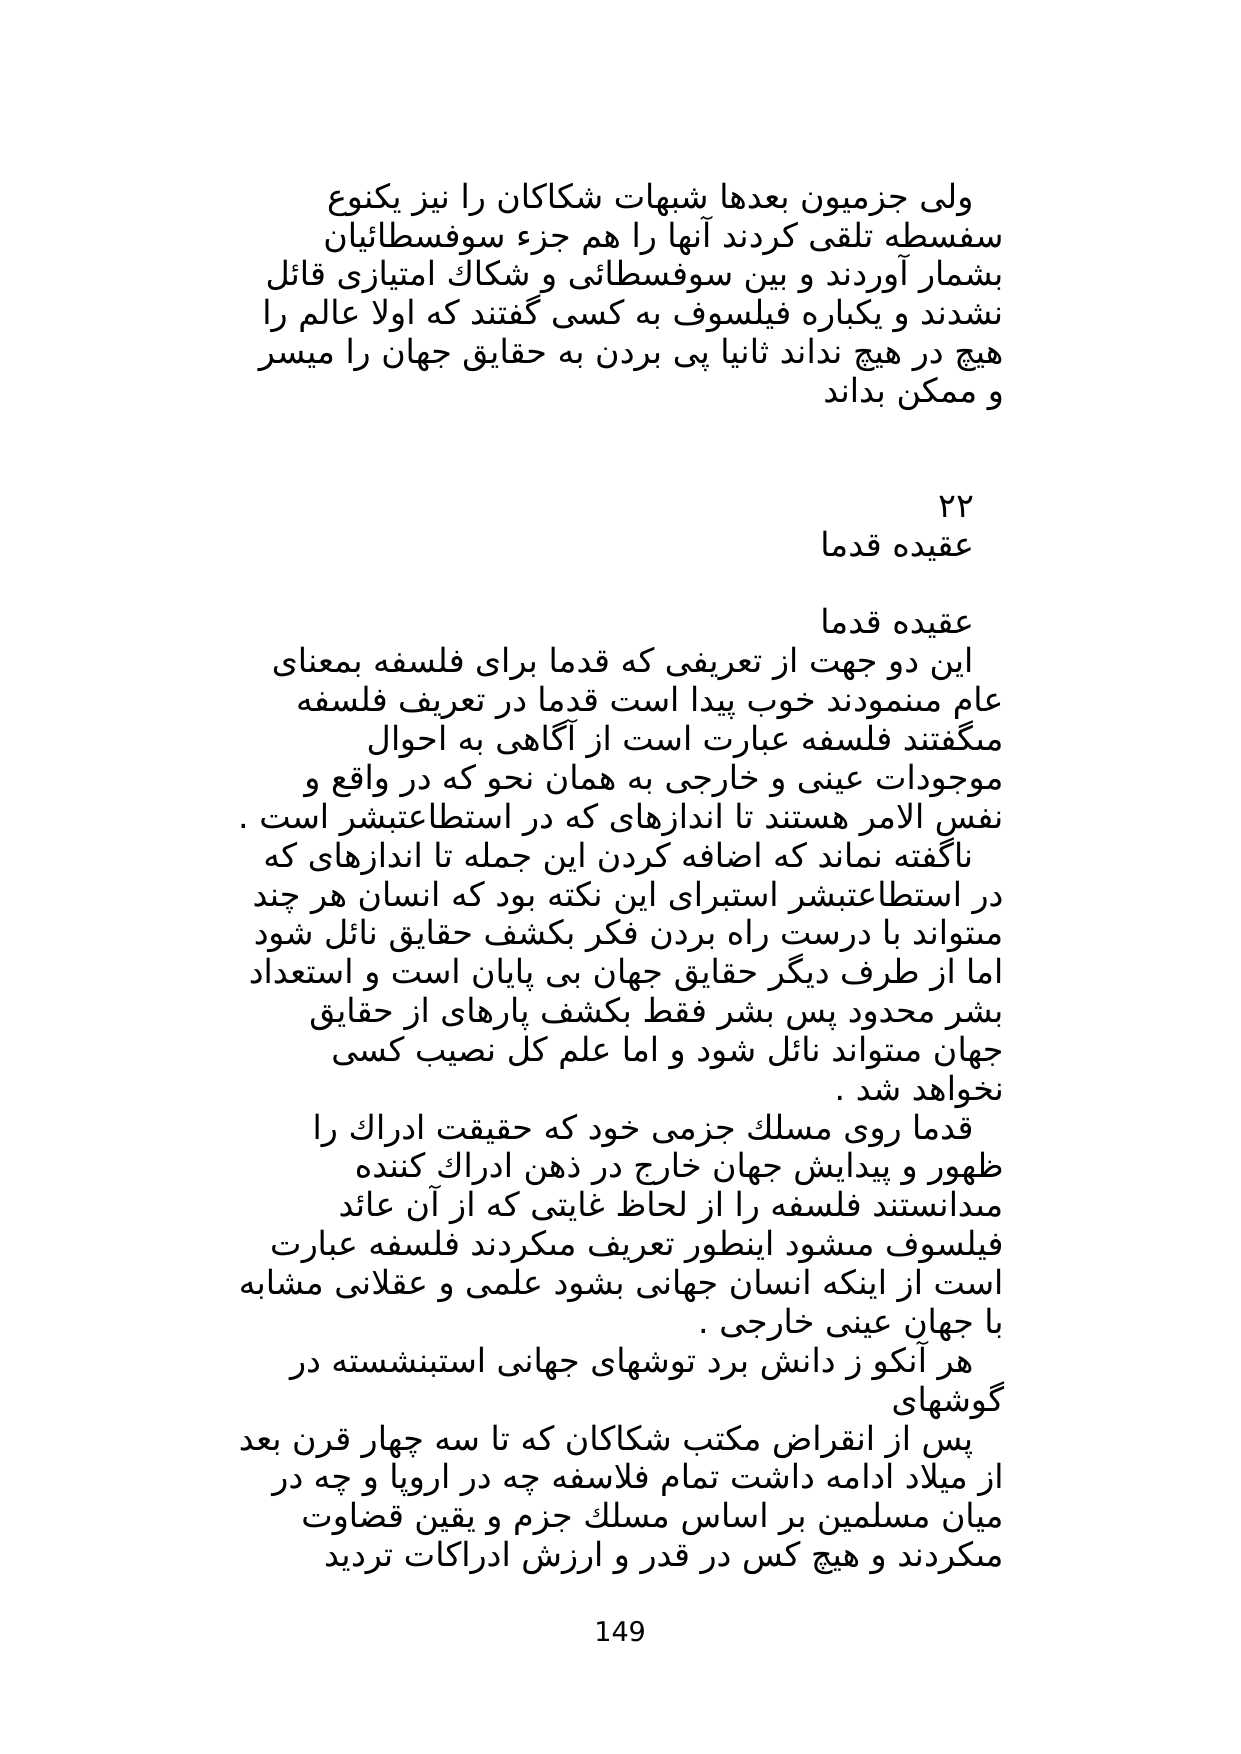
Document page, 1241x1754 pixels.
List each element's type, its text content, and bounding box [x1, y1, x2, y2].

text اين دو جهت از تعريفى كه قدما براى فلسفه بمعناى عام مى‏نمودند خوب پيدا است قدما در تعريف فلسفه مى‏گفتند فلسفه عبارت است از آگاهى به احوال موجودات عينى و خارجى به همان نحو كه در واقع و نفس الامر هستند تا اندازه‏اى كه در استطاعت‏بشر است . [236, 642, 1004, 836]
text هر آنكو ز دانش برد توشه‏اى جهانى است‏بنشسته در گوشه‏اى [236, 1341, 1004, 1419]
text ۲۲ [236, 487, 1004, 526]
text ولى جزميون بعدها شبهات شكاكان را نيز يكنوع سفسطه تلقى كردند آنها را هم جزء سوفسطائيان بشمار آوردند و بين سوفسطائى و شكاك امتيازى قائل نشدند و يكباره فيلسوف به كسى گفتند كه اولا عالم را هيچ در هيچ نداند ثانيا پى بردن به حقايق جهان را ميسر و ممكن بداند [236, 177, 1004, 410]
text قدما روى مسلك جزمى خود كه حقيقت ادراك را ظهور و پيدايش جهان خارج در ذهن ادراك كننده مى‏دانستند فلسفه را از لحاظ غايتى كه از آن عائد فيلسوف مى‏شود اينطور تعريف مى‏كردند فلسفه عبارت است از اينكه انسان جهانى بشود علمى و عقلانى مشابه با جهان عينى خارجى . [236, 1108, 1004, 1341]
text ناگفته نماند كه اضافه كردن اين جمله تا اندازه‏اى كه در استطاعت‏بشر است‏براى اين نكته بود كه انسان هر چند مى‏تواند با درست راه بردن فكر بكشف حقايق نائل شود اما از طرف ديگر حقايق جهان بى پايان است و استعداد بشر محدود پس بشر فقط بكشف پاره‏اى از حقايق جهان مى‏تواند نائل شود و اما علم كل نصيب كسى نخواهد شد . [236, 836, 1004, 1108]
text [236, 1419, 1004, 1574]
text عقيده قدما [236, 603, 1004, 642]
text عقيده قدما [236, 526, 1004, 565]
